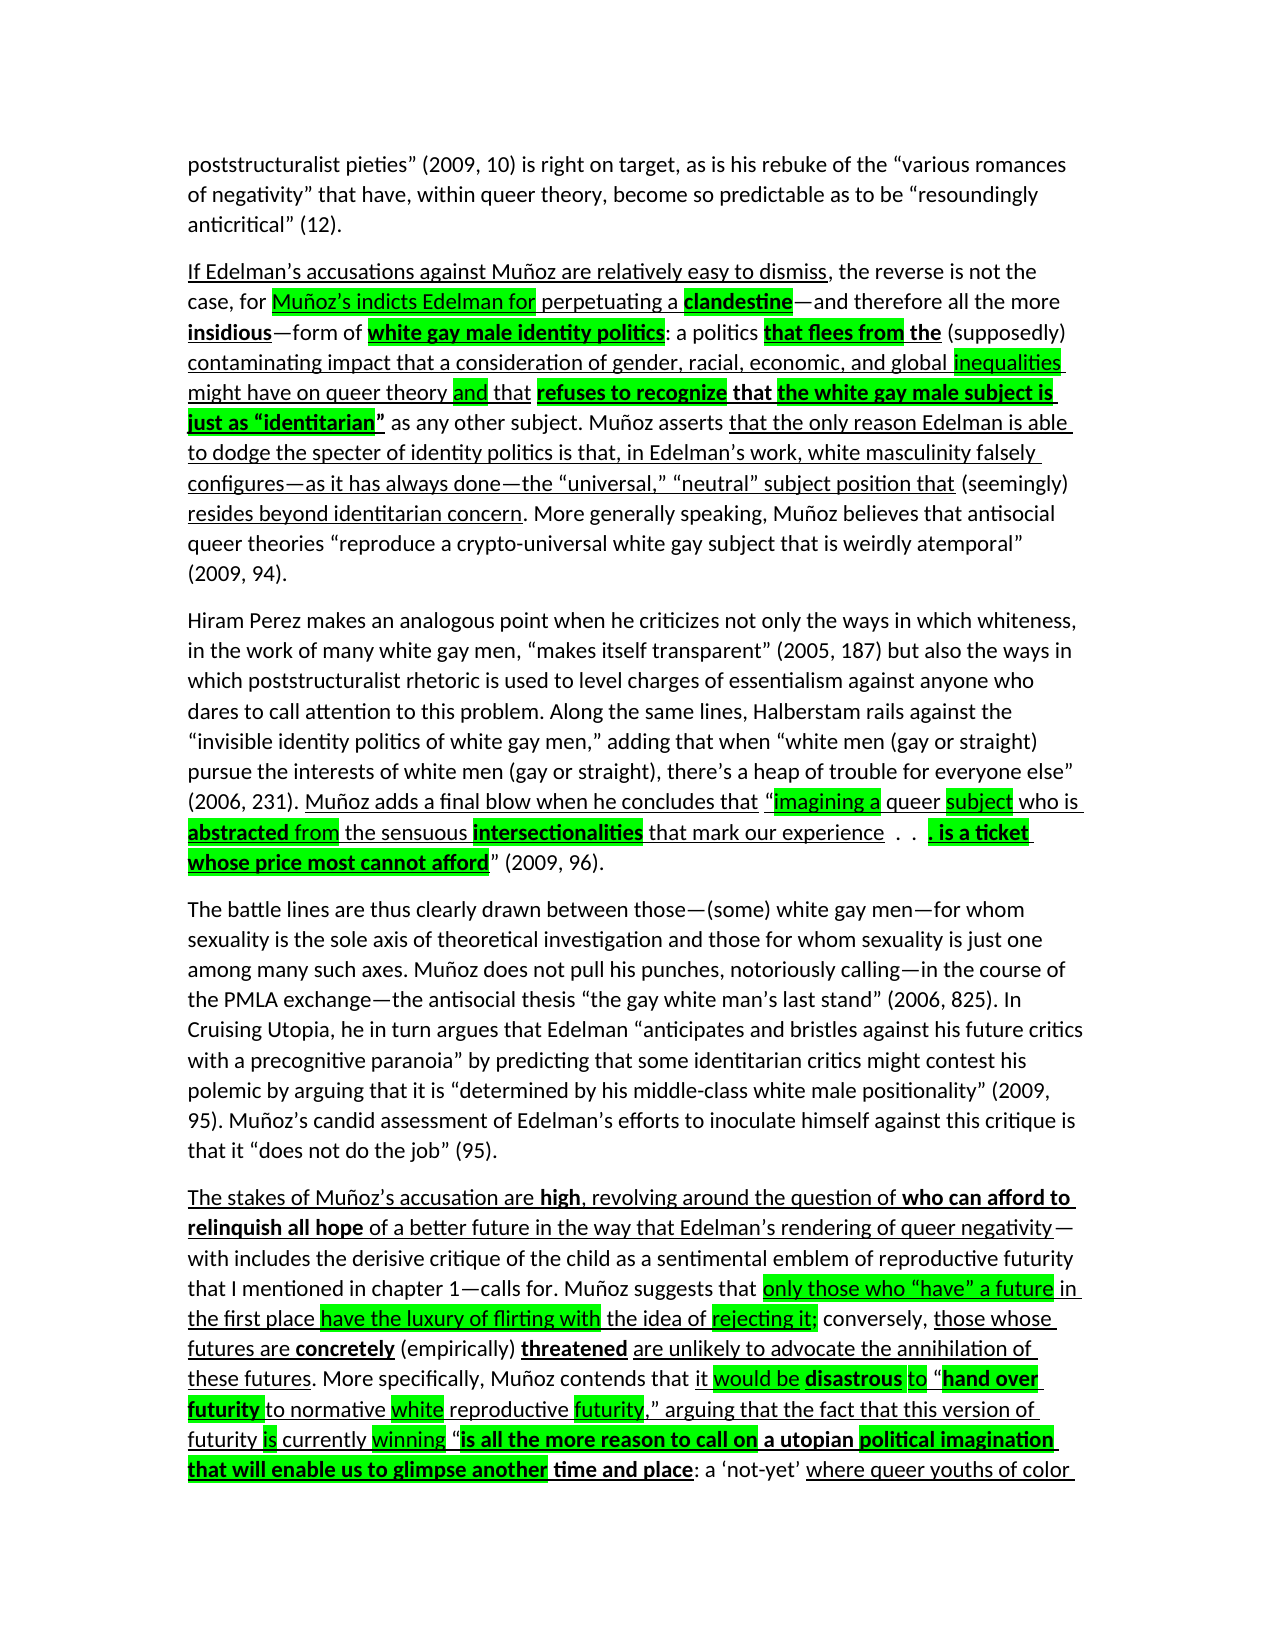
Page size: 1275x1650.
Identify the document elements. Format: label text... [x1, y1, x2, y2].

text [187, 1183, 1087, 1483]
text Hiram Perez makes an analogous point when he criticizes not only the ways in which whiteness, in the work of many white gay men, “makes itself transparent” (2005, 187) but also the ways in which poststructuralist rhetoric is used to level charges of essentialism against anyone who dares to call attention to this problem. Along the same lines, Halberstam rails against the “invisible identity politics of white gay men,” adding that when “white men (gay or straight) pursue the interests of white men (gay or straight), there’s a heap of trouble for everyone else” (2006, 231). Muñoz adds a final blow when he concludes that “imagining a queer subject who is abstracted from the sensuous intersectionalities that mark our experience . . . is a ticket whose price most cannot afford” (2009, 96). [187, 606, 1087, 876]
text If Edelman’s accusations against Muñoz are relatively easy to dismiss, the reverse is not the case, for Muñoz’s indicts Edelman for perpetuating a clandestine—and therefore all the more insidious—form of white gay male identity politics: a politics that flees from the (supposedly) contaminating impact that a consideration of gender, racial, economic, and global inequalities might have on queer theory and that refuses to recognize that the white gay male subject is just as “identitarian” as any other subject. Muñoz asserts that the only reason Edelman is able to dodge the specter of identity politics is that, in Edelman’s work, white masculinity falsely configures—as it has always done—the “universal,” “neutral” subject position that (seemingly) resides beyond identitarian concern. More generally speaking, Muñoz believes that antisocial queer theories “reproduce a crypto-universal white gay subject that is weirdly atemporal” (2009, 94). [187, 257, 1087, 587]
text The battle lines are thus clearly drawn between those—(some) white gay men—for whom sexuality is the sole axis of theoretical investigation and those for whom sexuality is just one among many such axes. Muñoz does not pull his punches, notoriously calling—in the course of the PMLA exchange—the antisocial thesis “the gay white man’s last stand” (2006, 825). In Cruising Utopia, he in turn argues that Edelman “anticipates and bristles against his future critics with a precognitive paranoia” by predicting that some identitarian critics might contest his polemic by arguing that it is “determined by his middle-class white male positionality” (2009, 95). Muñoz’s candid assessment of Edelman’s efforts to inoculate himself against this critique is that it “does not do the job” (95). [187, 895, 1087, 1164]
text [187, 150, 1087, 238]
